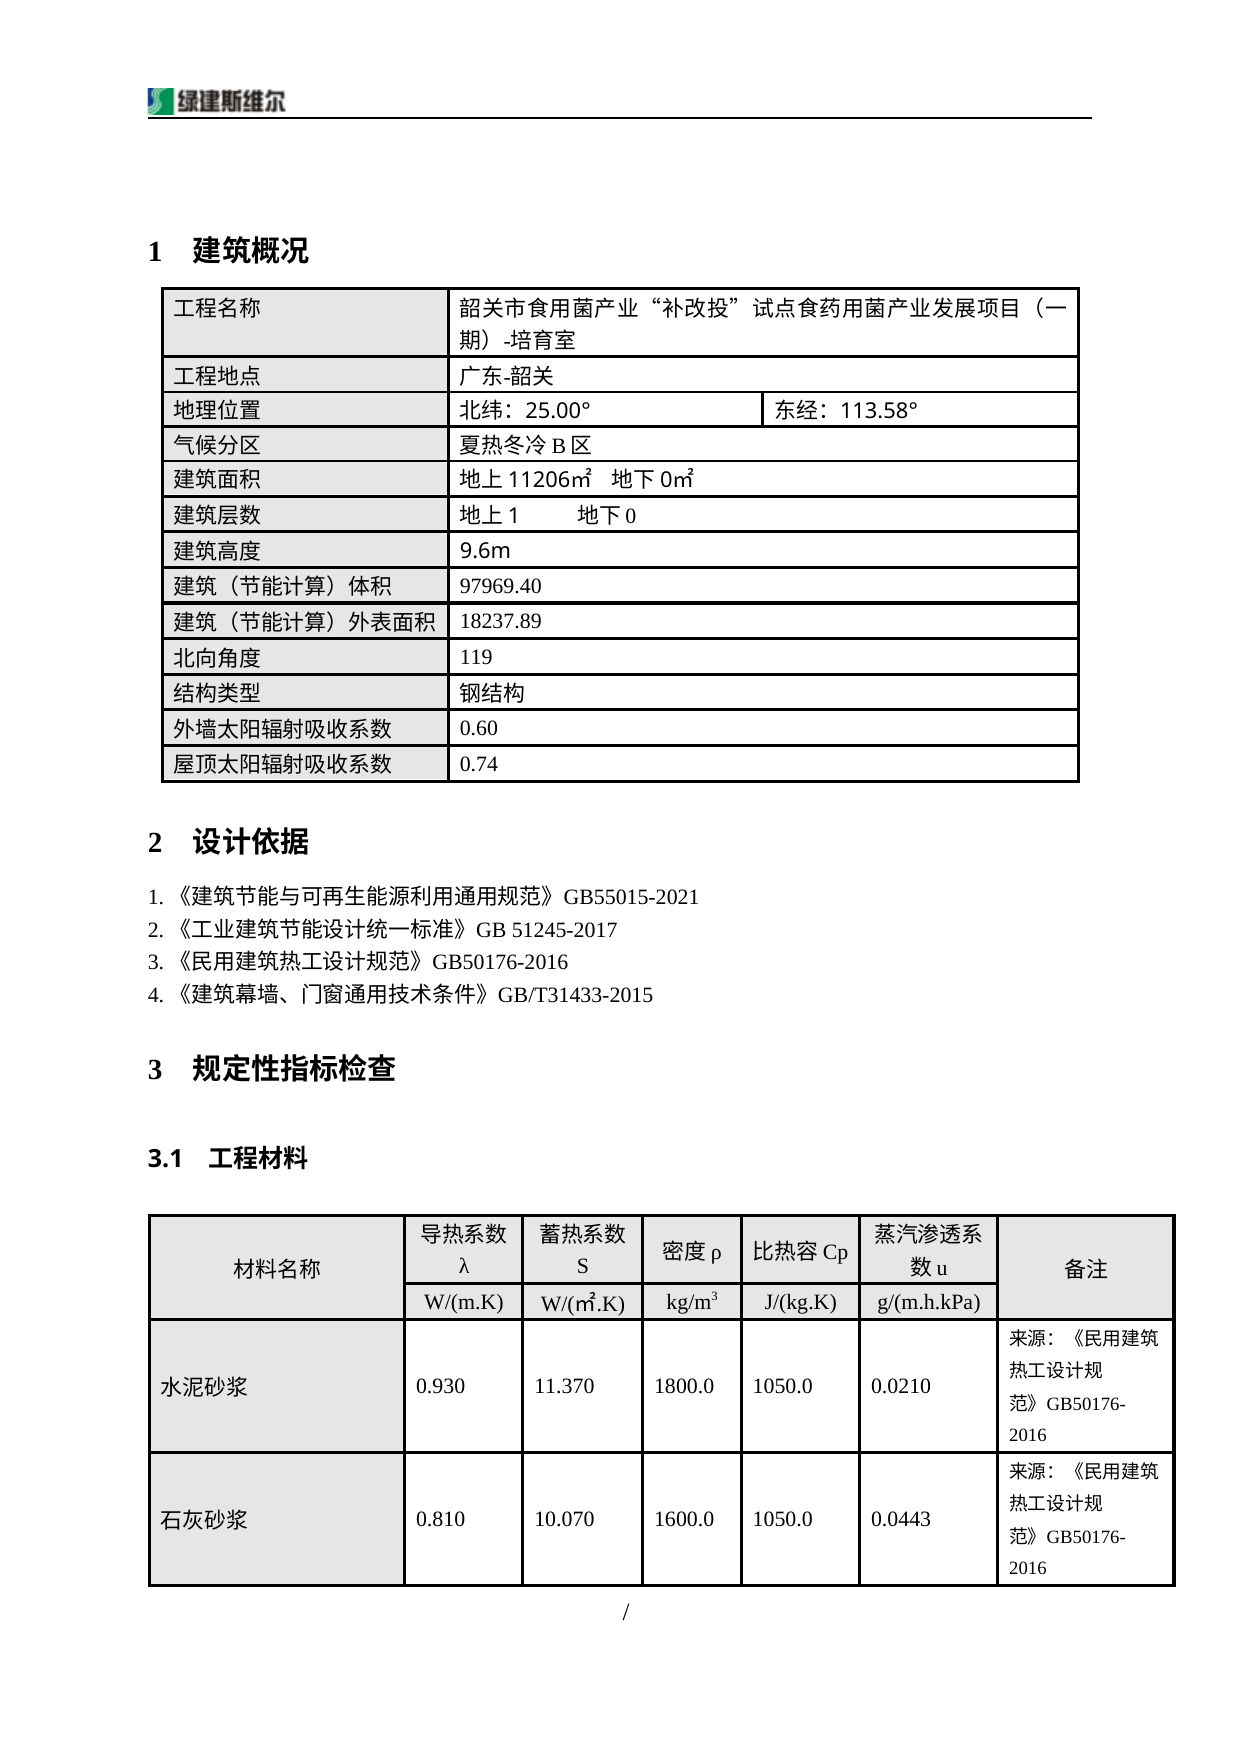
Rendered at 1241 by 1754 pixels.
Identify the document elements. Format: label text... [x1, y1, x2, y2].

table_cell 石灰砂浆 [151, 1454, 403, 1584]
table_cell 夏热冬冷B区 [450, 428, 1077, 460]
subtitle 建筑概况 [148, 216, 1092, 281]
table_cell 11.370 [524, 1321, 641, 1451]
table_cell 建筑面积 [164, 462, 447, 494]
table_cell 建筑（节能计算）外表面积 [164, 605, 447, 637]
table_cell 北向角度 [164, 640, 447, 673]
table_cell 地理位置 [164, 393, 447, 425]
table_cell W/(㎡.K) [524, 1285, 641, 1318]
subtitle 设计依据 [148, 808, 1092, 873]
table_header 密度ρ [644, 1217, 740, 1282]
table_header 备注 [999, 1217, 1172, 1318]
table_cell 建筑高度 [164, 533, 447, 566]
table_cell 0.0210 [861, 1321, 996, 1451]
table_cell 钢结构 [450, 676, 1077, 708]
table_cell 10.070 [524, 1454, 641, 1584]
table_cell 地上1 地下0 [450, 498, 1077, 530]
table_cell 0.74 [450, 747, 1077, 779]
table_cell 9.6m [450, 533, 1077, 566]
table_cell 建筑（节能计算）体积 [164, 569, 447, 601]
subtitle 工程材料 [148, 1124, 1092, 1189]
table_cell 18237.89 [450, 605, 1077, 637]
table_cell 北纬：25.00° [450, 393, 761, 425]
table_cell 东经：113.58° [764, 393, 1077, 425]
table_cell 1600.0 [644, 1454, 740, 1584]
table_cell 0.810 [406, 1454, 521, 1584]
table_cell 0.60 [450, 711, 1077, 744]
text 3. 《民用建筑热工设计规范》GB50176-2016 [148, 944, 1092, 976]
table_header 比热容Cp [743, 1217, 858, 1282]
table_cell 外墙太阳辐射吸收系数 [164, 711, 447, 744]
table_cell 工程地点 [164, 358, 447, 391]
table_header 韶关市食用菌产业“补改投”试点食药用菌产业发展项目（一期）-培育室 [450, 290, 1077, 355]
table_cell 水泥砂浆 [151, 1321, 403, 1451]
table_header 材料名称 [151, 1217, 403, 1318]
table_cell 广东-韶关 [450, 358, 1077, 391]
table_cell 1050.0 [743, 1454, 858, 1584]
table_header 工程名称 [164, 290, 447, 355]
table_header 蒸汽渗透系数u [861, 1217, 996, 1282]
table_cell 119 [450, 640, 1077, 673]
table_cell 气候分区 [164, 428, 447, 460]
table_cell 1800.0 [644, 1321, 740, 1451]
table_cell W/(m.K) [406, 1285, 521, 1318]
table_cell 建筑层数 [164, 498, 447, 530]
table_cell 0.0443 [861, 1454, 996, 1584]
table_cell 来源：《民用建筑热工设计规范》GB50176-2016 [999, 1321, 1172, 1451]
table_cell 97969.40 [450, 569, 1077, 601]
table_cell 0.930 [406, 1321, 521, 1451]
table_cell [999, 1454, 1172, 1584]
picture [147, 88, 289, 115]
table_header 导热系数λ [406, 1217, 521, 1282]
table_header 蓄热系数S [524, 1217, 641, 1282]
text 1. 《建筑节能与可再生能源利用通用规范》GB55015-2021 [148, 879, 1092, 911]
table_cell J/(kg.K) [743, 1285, 858, 1318]
subtitle 规定性指标检查 [148, 1034, 1092, 1099]
table_cell kg/m3 [644, 1285, 740, 1318]
table_cell 1050.0 [743, 1321, 858, 1451]
table_cell 屋顶太阳辐射吸收系数 [164, 747, 447, 779]
table_cell 地上11206㎡ 地下0㎡ [450, 462, 1077, 494]
table_cell g/(m.h.kPa) [861, 1285, 996, 1318]
text 4. 《建筑幕墙、门窗通用技术条件》GB/T31433-2015 [148, 976, 1092, 1009]
text 2. 《工业建筑节能设计统一标准》GB 51245-2017 [148, 911, 1092, 944]
table_cell 结构类型 [164, 676, 447, 708]
